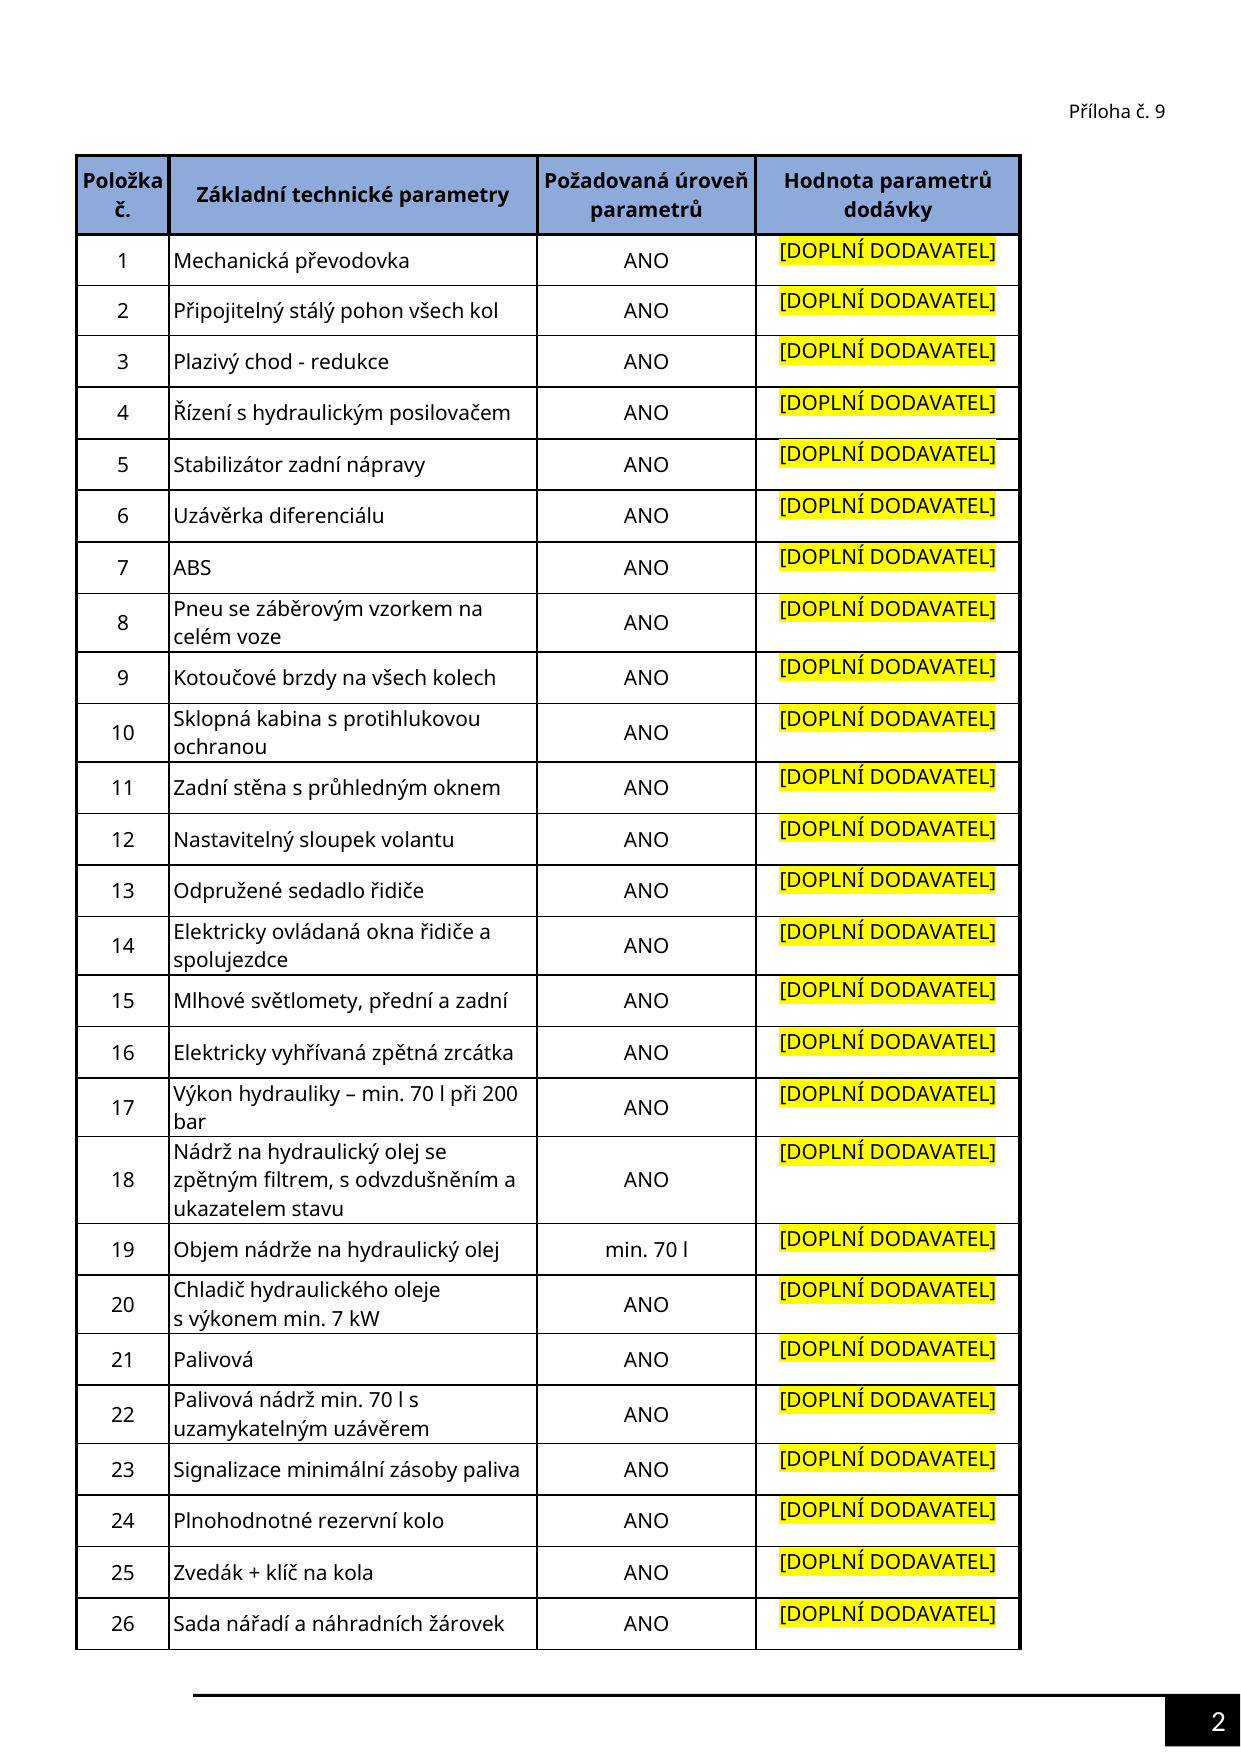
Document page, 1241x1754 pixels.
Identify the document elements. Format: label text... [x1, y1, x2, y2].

table_cell Uzávěrka diferenciálu [170, 491, 536, 541]
table_cell [DOPLNÍ DODAVATEL] [757, 704, 1018, 761]
table_cell [DOPLNÍ DODAVATEL] [757, 814, 1018, 864]
table_cell ANO [538, 866, 755, 916]
table_cell Kotoučové brzdy na všech kolech [170, 653, 536, 702]
table_cell ANO [538, 543, 755, 592]
table_cell ANO [538, 491, 755, 541]
table_cell [DOPLNÍ DODAVATEL] [757, 491, 1018, 541]
table_cell 17 [78, 1079, 168, 1136]
table_header Základní technické parametry [171, 157, 536, 233]
table_header Hodnota parametrů dodávky [757, 157, 1018, 233]
table_cell 25 [78, 1547, 168, 1597]
table_cell ABS [170, 543, 536, 592]
table_cell [DOPLNÍ DODAVATEL] [757, 440, 1018, 489]
table_cell [DOPLNÍ DODAVATEL] [757, 543, 1018, 592]
table_cell ANO [538, 286, 755, 335]
table_cell Elektricky ovládaná okna řidiče a spolujezdce [170, 917, 536, 974]
table_cell 8 [78, 594, 168, 651]
table_cell 10 [78, 704, 168, 761]
table_cell ANO [538, 814, 755, 864]
table_cell ANO [538, 1386, 755, 1442]
table_cell [DOPLNÍ DODAVATEL] [757, 1027, 1018, 1077]
table_cell ANO [538, 653, 755, 702]
table_cell 12 [78, 814, 168, 864]
table_cell ANO [538, 1027, 755, 1077]
table_cell 18 [78, 1137, 168, 1222]
table_cell [DOPLNÍ DODAVATEL] [757, 976, 1018, 1026]
table_cell [DOPLNÍ DODAVATEL] [757, 1137, 1018, 1222]
table_cell 11 [78, 763, 168, 812]
table_cell 14 [78, 917, 168, 974]
table_cell Plnohodnotné rezervní kolo [170, 1496, 536, 1546]
table_header Požadovaná úroveň parametrů [539, 157, 754, 233]
table_cell ANO [538, 336, 755, 386]
table_cell 19 [78, 1224, 168, 1274]
table_cell ANO [538, 594, 755, 651]
table_cell 24 [78, 1496, 168, 1546]
table_cell [DOPLNÍ DODAVATEL] [757, 1276, 1018, 1332]
table_cell min. 70 l [538, 1224, 755, 1274]
table_cell Výkon hydrauliky – min. 70 l při 200 bar [170, 1079, 536, 1136]
table_cell [DOPLNÍ DODAVATEL] [757, 1444, 1018, 1494]
table_cell [DOPLNÍ DODAVATEL] [757, 1079, 1018, 1136]
table_cell Připojitelný stálý pohon všech kol [170, 286, 536, 335]
table_cell [DOPLNÍ DODAVATEL] [757, 1224, 1018, 1274]
table_header Položka č. [78, 157, 167, 233]
table_cell Objem nádrže na hydraulický olej [170, 1224, 536, 1274]
table_cell [DOPLNÍ DODAVATEL] [757, 336, 1018, 386]
table_cell ANO [538, 1079, 755, 1136]
table_cell Pneu se záběrovým vzorkem na celém voze [170, 594, 536, 651]
table_cell [DOPLNÍ DODAVATEL] [757, 866, 1018, 916]
table_cell ANO [538, 917, 755, 974]
table_cell [DOPLNÍ DODAVATEL] [757, 653, 1018, 702]
table_cell ANO [538, 1547, 755, 1597]
table_cell 26 [78, 1599, 168, 1649]
table_cell Stabilizátor zadní nápravy [170, 440, 536, 489]
table_cell [DOPLNÍ DODAVATEL] [757, 917, 1018, 974]
table_cell ANO [538, 1334, 755, 1384]
table_cell Sklopná kabina s protihlukovou ochranou [170, 704, 536, 761]
table_cell Mechanická převodovka [170, 236, 536, 285]
table_cell [DOPLNÍ DODAVATEL] [757, 1496, 1018, 1546]
table_cell Palivová nádrž min. 70 l s uzamykatelným uzávěrem [170, 1386, 536, 1442]
table_cell 15 [78, 976, 168, 1026]
table_cell ANO [538, 236, 755, 285]
table_cell [DOPLNÍ DODAVATEL] [757, 236, 1018, 285]
table_cell 20 [78, 1276, 168, 1332]
table_cell 6 [78, 491, 168, 541]
table_cell Signalizace minimální zásoby paliva [170, 1444, 536, 1494]
table_cell 22 [78, 1386, 168, 1442]
table_cell 1 [78, 236, 168, 285]
table_cell [DOPLNÍ DODAVATEL] [757, 1599, 1018, 1649]
table_cell ANO [538, 440, 755, 489]
table_cell 7 [78, 543, 168, 592]
table_cell [DOPLNÍ DODAVATEL] [757, 286, 1018, 335]
table_cell Nastavitelný sloupek volantu [170, 814, 536, 864]
table_cell [DOPLNÍ DODAVATEL] [757, 1334, 1018, 1384]
table_cell 21 [78, 1334, 168, 1384]
table_cell Sada nářadí a náhradních žárovek [170, 1599, 536, 1649]
table_cell ANO [538, 1599, 755, 1649]
table_cell 16 [78, 1027, 168, 1077]
table_cell Zadní stěna s průhledným oknem [170, 763, 536, 812]
table_cell Plazivý chod - redukce [170, 336, 536, 386]
table_cell 2 [78, 286, 168, 335]
table_cell ANO [538, 1137, 755, 1222]
table_cell [DOPLNÍ DODAVATEL] [757, 1547, 1018, 1597]
table_cell 13 [78, 866, 168, 916]
table_cell [DOPLNÍ DODAVATEL] [757, 594, 1018, 651]
table_cell ANO [538, 976, 755, 1026]
table_cell [DOPLNÍ DODAVATEL] [757, 1386, 1018, 1442]
table_cell ANO [538, 1444, 755, 1494]
table_cell ANO [538, 763, 755, 812]
table_cell 9 [78, 653, 168, 702]
table_cell Palivová [170, 1334, 536, 1384]
table_cell Nádrž na hydraulický olej se zpětným filtrem, s odvzdušněním a ukazatelem stavu [170, 1137, 536, 1222]
table_cell ANO [538, 1496, 755, 1546]
table_cell 4 [78, 388, 168, 438]
table_cell Elektricky vyhřívaná zpětná zrcátka [170, 1027, 536, 1077]
table_cell Odpružené sedadlo řidiče [170, 866, 536, 916]
table_cell ANO [538, 704, 755, 761]
table_cell 23 [78, 1444, 168, 1494]
table_cell ANO [538, 388, 755, 438]
table_cell Mlhové světlomety, přední a zadní [170, 976, 536, 1026]
table_cell [DOPLNÍ DODAVATEL] [757, 763, 1018, 812]
table_cell 5 [78, 440, 168, 489]
table_cell [DOPLNÍ DODAVATEL] [757, 388, 1018, 438]
table_cell Chladič hydraulického oleje s výkonem min. 7 kW [170, 1276, 536, 1332]
table_cell ANO [538, 1276, 755, 1332]
table_cell Zvedák + klíč na kola [170, 1547, 536, 1597]
table_cell Řízení s hydraulickým posilovačem [170, 388, 536, 438]
table_cell 3 [78, 336, 168, 386]
